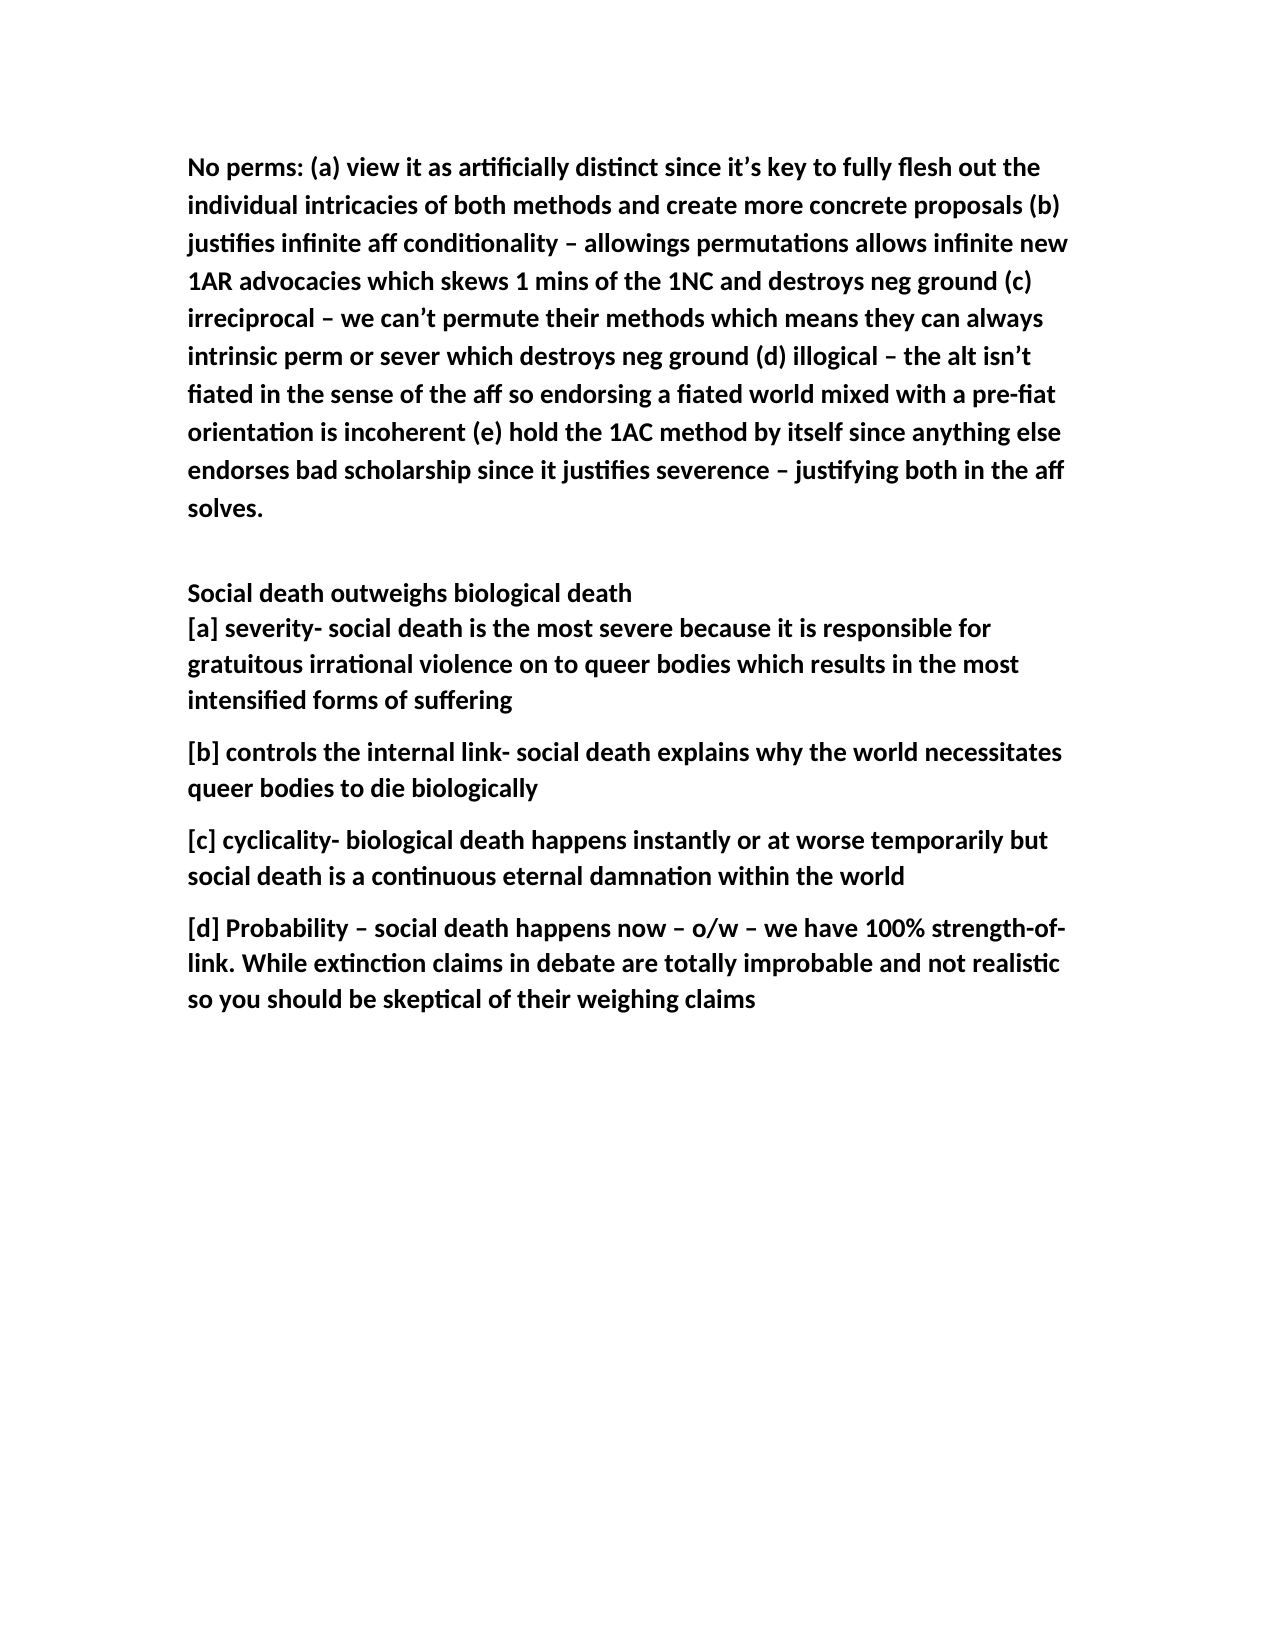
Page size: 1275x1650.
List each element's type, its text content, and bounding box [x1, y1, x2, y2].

text [a] severity- social death is the most severe because it is responsible for gratuitous irrational violence on to queer bodies which results in the most intensified forms of suffering [187, 612, 1087, 716]
text [b] controls the internal link- social death explains why the world necessitates queer bodies to die biologically [187, 735, 1087, 804]
subtitle Social death outweighs biological death [187, 576, 1087, 609]
text [c] cyclicality- biological death happens instantly or at worse temporarily but social death is a continuous eternal damnation within the world [187, 823, 1087, 892]
text [d] Probability – social death happens now – o/w – we have 100% strength-of-link. While extinction claims in debate are totally improbable and not realistic so you should be skeptical of their weighing claims [187, 911, 1087, 1015]
subtitle No perms: (a) view it as artificially distinct since it’s key to fully flesh out the individual intricacies of both methods and create more concrete proposals (b) justifies infinite aff conditionality – allowings permutations allows infinite new 1AR advocacies which skews 1 mins of the 1NC and destroys neg ground (c) irreciprocal – we can’t permute their methods which means they can always intrinsic perm or sever which destroys neg ground (d) illogical – the alt isn’t fiated in the sense of the aff so endorsing a fiated world mixed with a pre-fiat orientation is incoherent (e) hold the 1AC method by itself since anything else endorses bad scholarship since it justifies severence – justifying both in the aff solves. [187, 150, 1092, 524]
